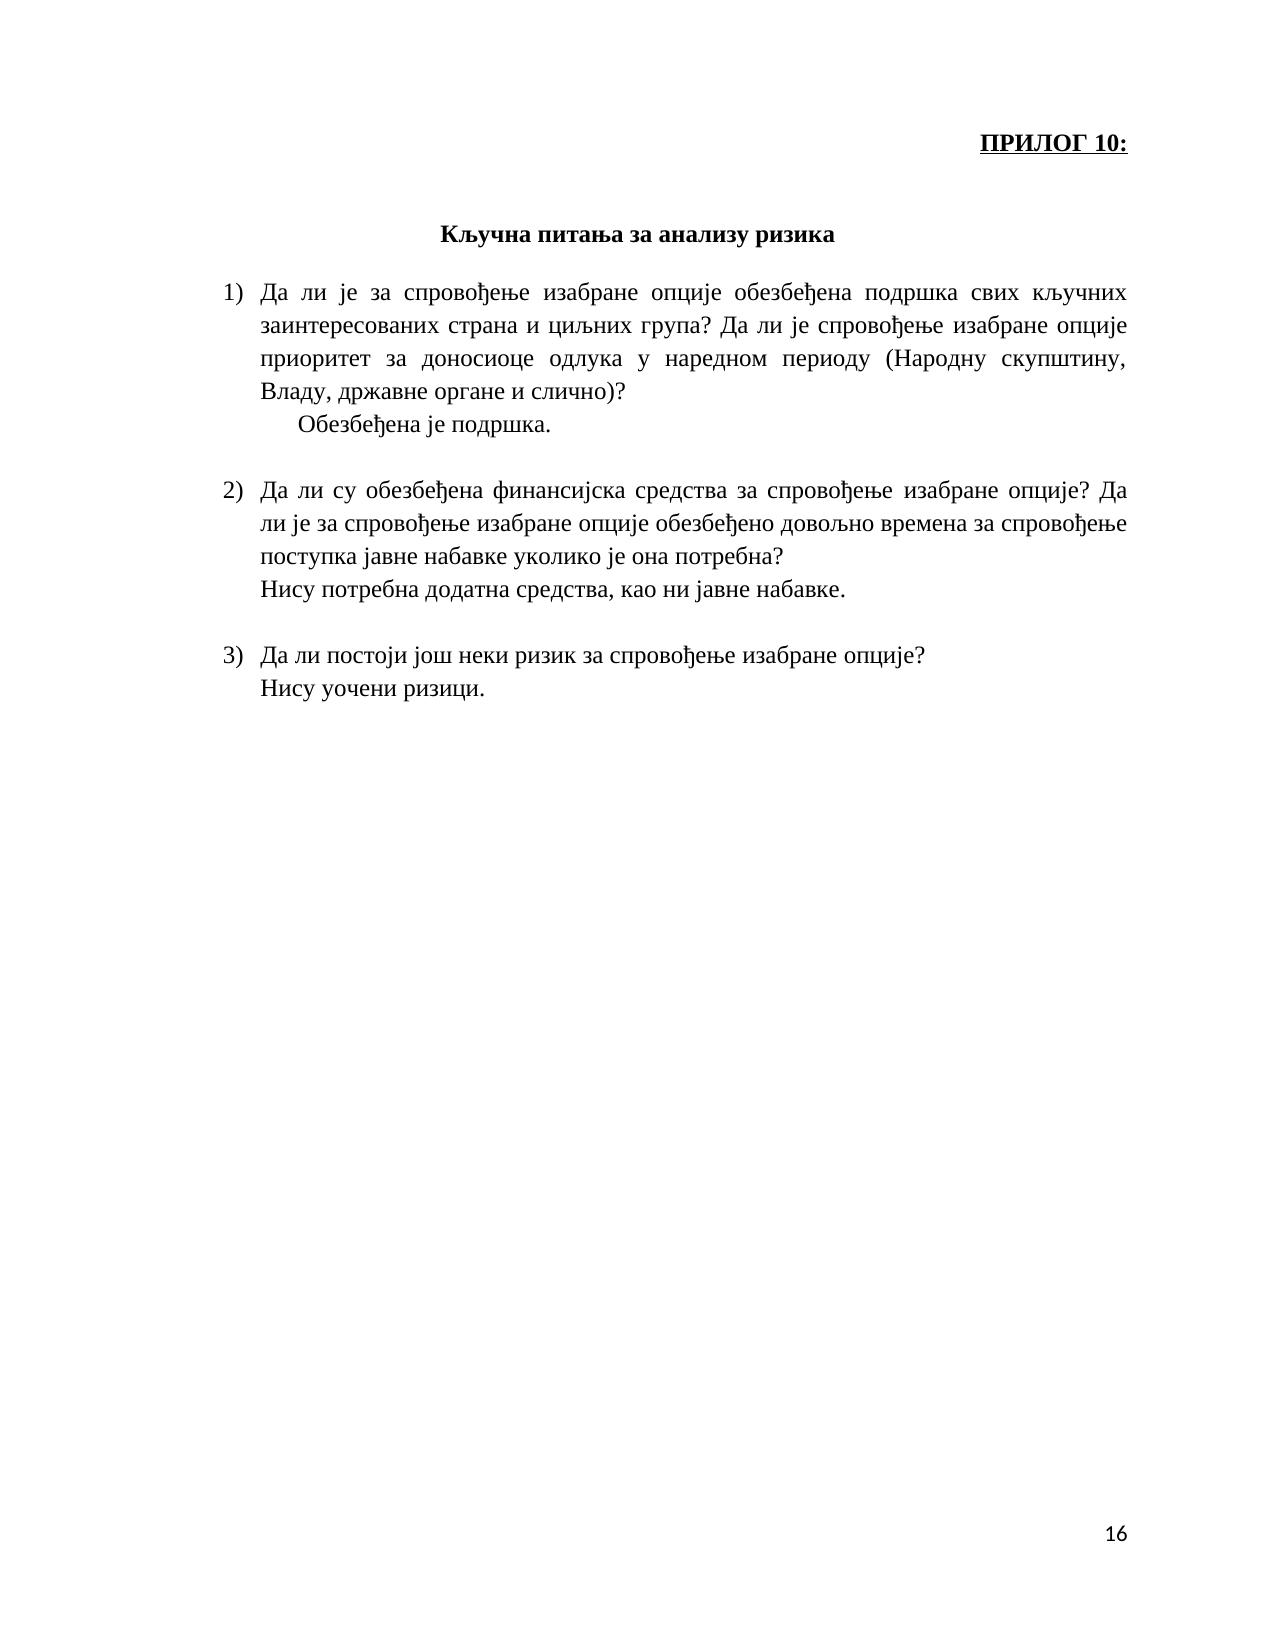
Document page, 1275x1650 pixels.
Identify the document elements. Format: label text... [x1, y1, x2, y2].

list Да ли постоји још неки ризик за спровођење изабране опције? [223, 640, 1127, 669]
list Да ли је за спровођење изабране опције обезбеђена подршка свих кључних заинтересованих страна и циљних група? Да ли је спровођење изабране опције приоритет за доносиоце одлука у наредном периоду (Народну скупштину, Владу, државне органе и слично)? [223, 277, 1127, 405]
text Кључна питања за анализу ризика [148, 219, 1127, 248]
list Да ли су обезбеђена финансијска средства за спровођење изабране опције? Да ли је за спровођење изабране опције обезбеђено довољно времена за спровођење поступка јавне набавке уколико је она потребна? [223, 475, 1127, 570]
list ПРИЛОГ 10: [223, 128, 1127, 157]
list Нису потребна додатна средства, као ни јавне набавке. [260, 574, 1127, 603]
list Обезбеђена је подршка. [298, 409, 1127, 438]
list Нису уочени ризици. [260, 673, 1127, 702]
